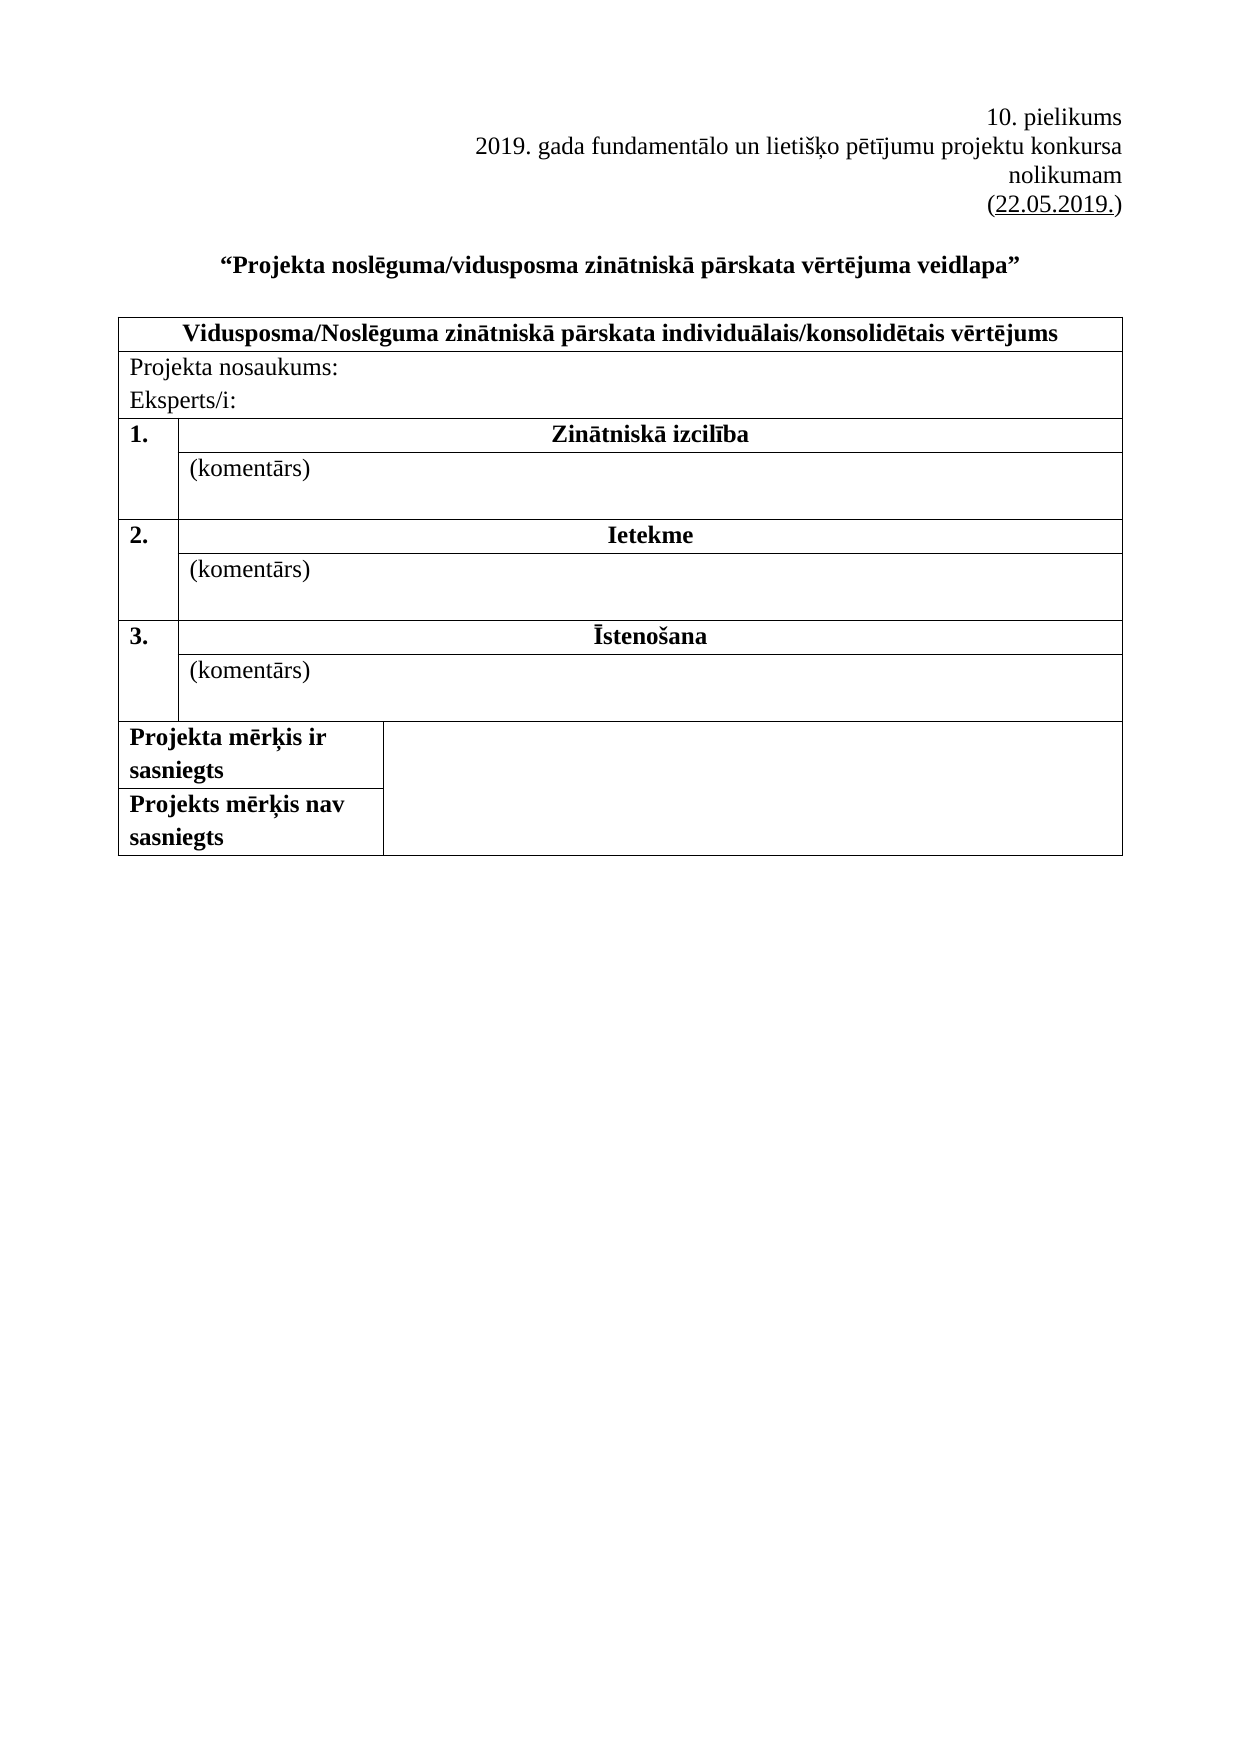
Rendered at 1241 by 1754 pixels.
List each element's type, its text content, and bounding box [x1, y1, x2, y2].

table_cell Projekta nosaukums: Eksperts/i: [119, 352, 1122, 418]
table_cell Īstenošana [179, 621, 1122, 654]
text (22.05.2019.) [118, 189, 1122, 217]
table_cell [384, 722, 1122, 855]
table_cell Ietekme [179, 520, 1122, 553]
table_cell Projekts mērķis nav sasniegts [119, 789, 383, 855]
table_cell (komentārs) [179, 655, 1122, 721]
table_cell 2. [119, 520, 178, 620]
text 2019. gada fundamentālo un lietišķo pētījumu projektu konkursa [118, 131, 1122, 160]
table_cell (komentārs) [179, 554, 1122, 620]
table_cell Zinātniskā izcilība [179, 419, 1122, 452]
text nolikumam [118, 160, 1122, 189]
table_cell 3. [119, 621, 178, 721]
table_cell Projekta mērķis ir sasniegts [119, 722, 383, 788]
table_header Vidusposma/Noslēguma zinātniskā pārskata individuālais/konsolidētais vērtējums [119, 318, 1122, 351]
text 10. pielikums [118, 102, 1122, 131]
table_cell 1. [119, 419, 178, 519]
text “Projekta noslēguma/vidusposma zinātniskā pārskata vērtējuma veidlapa” [118, 251, 1122, 279]
table_cell (komentārs) [179, 453, 1122, 519]
